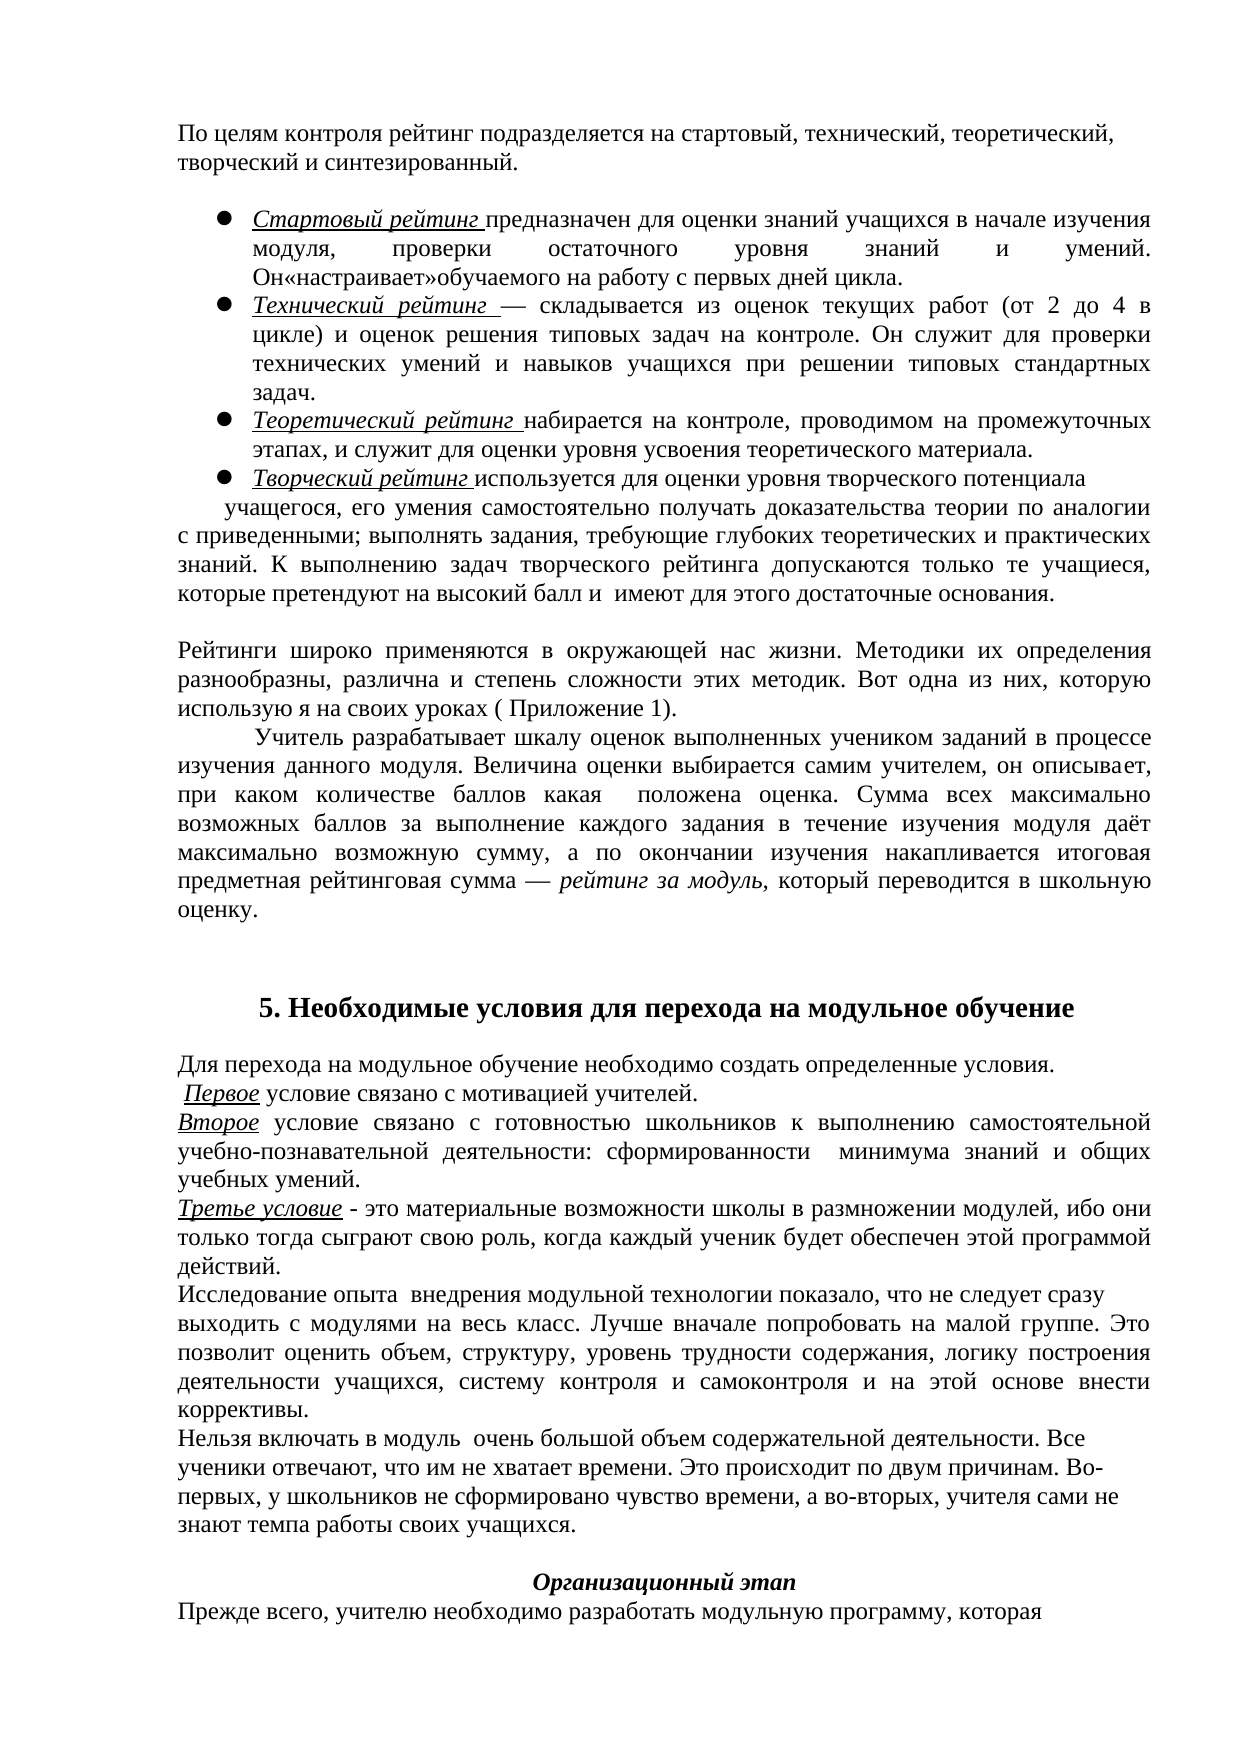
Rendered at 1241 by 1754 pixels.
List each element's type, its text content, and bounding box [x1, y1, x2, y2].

text Первое условие связано с мотивацией учителей. [177, 1078, 1152, 1107]
text выходить с модулями на весь класс. Лучше вначале попробовать на малой группе. Это позволит оценить объем, структуру, уровень трудности содержания, логику построения деятельности учащихся, систему контроля и самоконтроля и на этой основе внести коррективы. [177, 1308, 1152, 1423]
text учащегося, его умения самостоятельно получать доказательства теории по аналогии с приведенными; выполнять задания, требующие глубоких теоретических и практических знаний. К выполнению задач творческого рейтинга допускаются только те учащиеся, которые претендуют на высокий балл и имеют для этого достаточные основания. [177, 492, 1152, 607]
list Стартовый рейтинг предназначен для оценки знаний учащихся в начале изучения модуля, проверки остаточного уровня знаний и умений. Он«настраивает»обучаемого на работу с первых дней цикла. [215, 204, 1152, 291]
list Технический рейтинг — складывается из оценок текущих работ (от 2 до 4 в цикле) и оценок решения типовых задач на контроле. Он служит для проверки технических умений и навыков учащихся при решении типовых стандартных задач. [215, 291, 1152, 406]
text 5. Необходимые условия для перехода на модульное обучение [182, 990, 1152, 1024]
text Для перехода на модульное обучение необходимо создать определенные условия. [177, 1049, 1152, 1078]
list Творческий рейтинг используется для оценки уровня творческого потенциала [215, 463, 1152, 492]
text Учитель разрабатывает шкалу оценок выполненных учеником заданий в процессе изучения данного модуля. Величина оценки выбирается самим учителем, он описывает, при каком количестве баллов какая положена оценка. Сумма всех максимально возможных баллов за выполнение каждого задания в течение изучения модуля даёт максимально возможную сумму, а по окончании изучения накапливается итоговая предметная рейтинговая сумма — рейтинг за модуль, который переводится в школьную оценку. [177, 722, 1152, 923]
text Организационный этап [177, 1567, 1152, 1596]
text Исследование опыта внедрения модульной технологии показало, что не следует сразу [177, 1279, 1152, 1308]
text Третье условие - это материальные возможности школы в размножении модулей, ибо они только тогда сыграют свою роль, когда каждый ученик будет обеспечен этой программой действий. [177, 1193, 1152, 1279]
text Нельзя включать в модуль очень большой объем содержательной деятельности. Все ученики отвечают, что им не хватает времени. Это происходит по двум причинам. Во-первых, у школьников не сформировано чувство времени, а во-вторых, учителя сами не знают темпа работы своих учащихся. [177, 1423, 1152, 1538]
text Рейтинги широко применяются в окружающей нас жизни. Методики их определения разнообразны, различна и степень сложности этих методик. Вот одна из них, которую использую я на своих уроках ( Приложение 1). [177, 636, 1152, 722]
text Второе условие связано с готовностью школьников к выполнению самостоятельной учебно-познавательной деятельности: сформированности минимума знаний и общих учебных умений. [177, 1107, 1152, 1193]
text Прежде всего, учителю необходимо разработать модульную программу, которая [177, 1596, 1152, 1624]
text По целям контроля рейтинг подразделяется на стартовый, технический, теоретический, творческий и синтезированный. [177, 118, 1152, 176]
list Теоретический рейтинг набирается на контроле, проводимом на промежуточных этапах, и служит для оценки уровня усвоения теоретического материала. [215, 406, 1152, 463]
